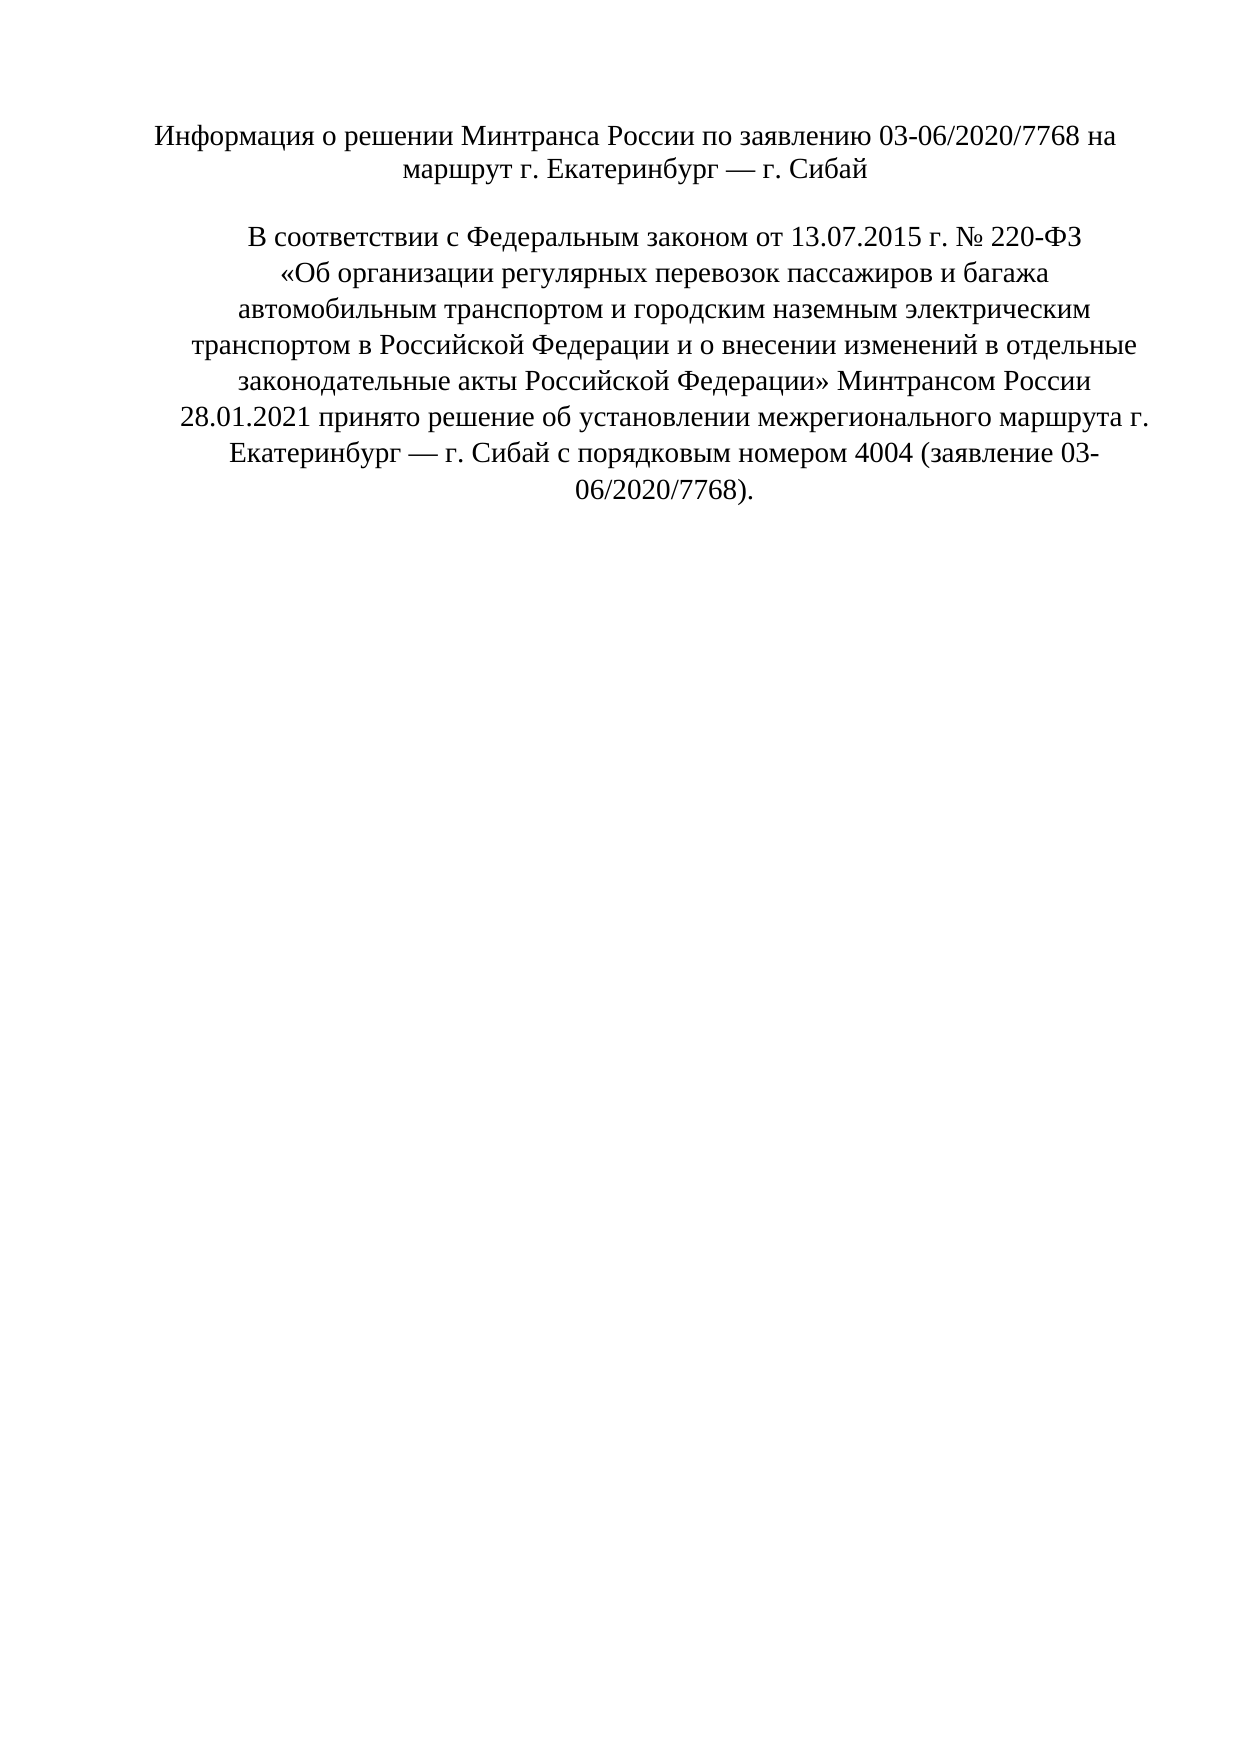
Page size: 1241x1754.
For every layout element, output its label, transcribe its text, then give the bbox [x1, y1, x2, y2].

text Информация о решении Минтранса России по заявлению 03-06/2020/7768 на маршрут г. Екатеринбург — г. Сибай [118, 118, 1152, 185]
text В соответствии с Федеральным законом от 13.07.2015 г. № 220-ФЗ «Об организации регулярных перевозок пассажиров и багажа автомобильным транспортом и городским наземным электрическим транспортом в Российской Федерации и о внесении изменений в отдельные законодательные акты Российской Федерации» Минтрансом России 28.01.2021 принято решение об установлении межрегионального маршрута г. Екатеринбург — г. Сибай с порядковым номером 4004 (заявление 03-06/2020/7768). [177, 219, 1152, 505]
